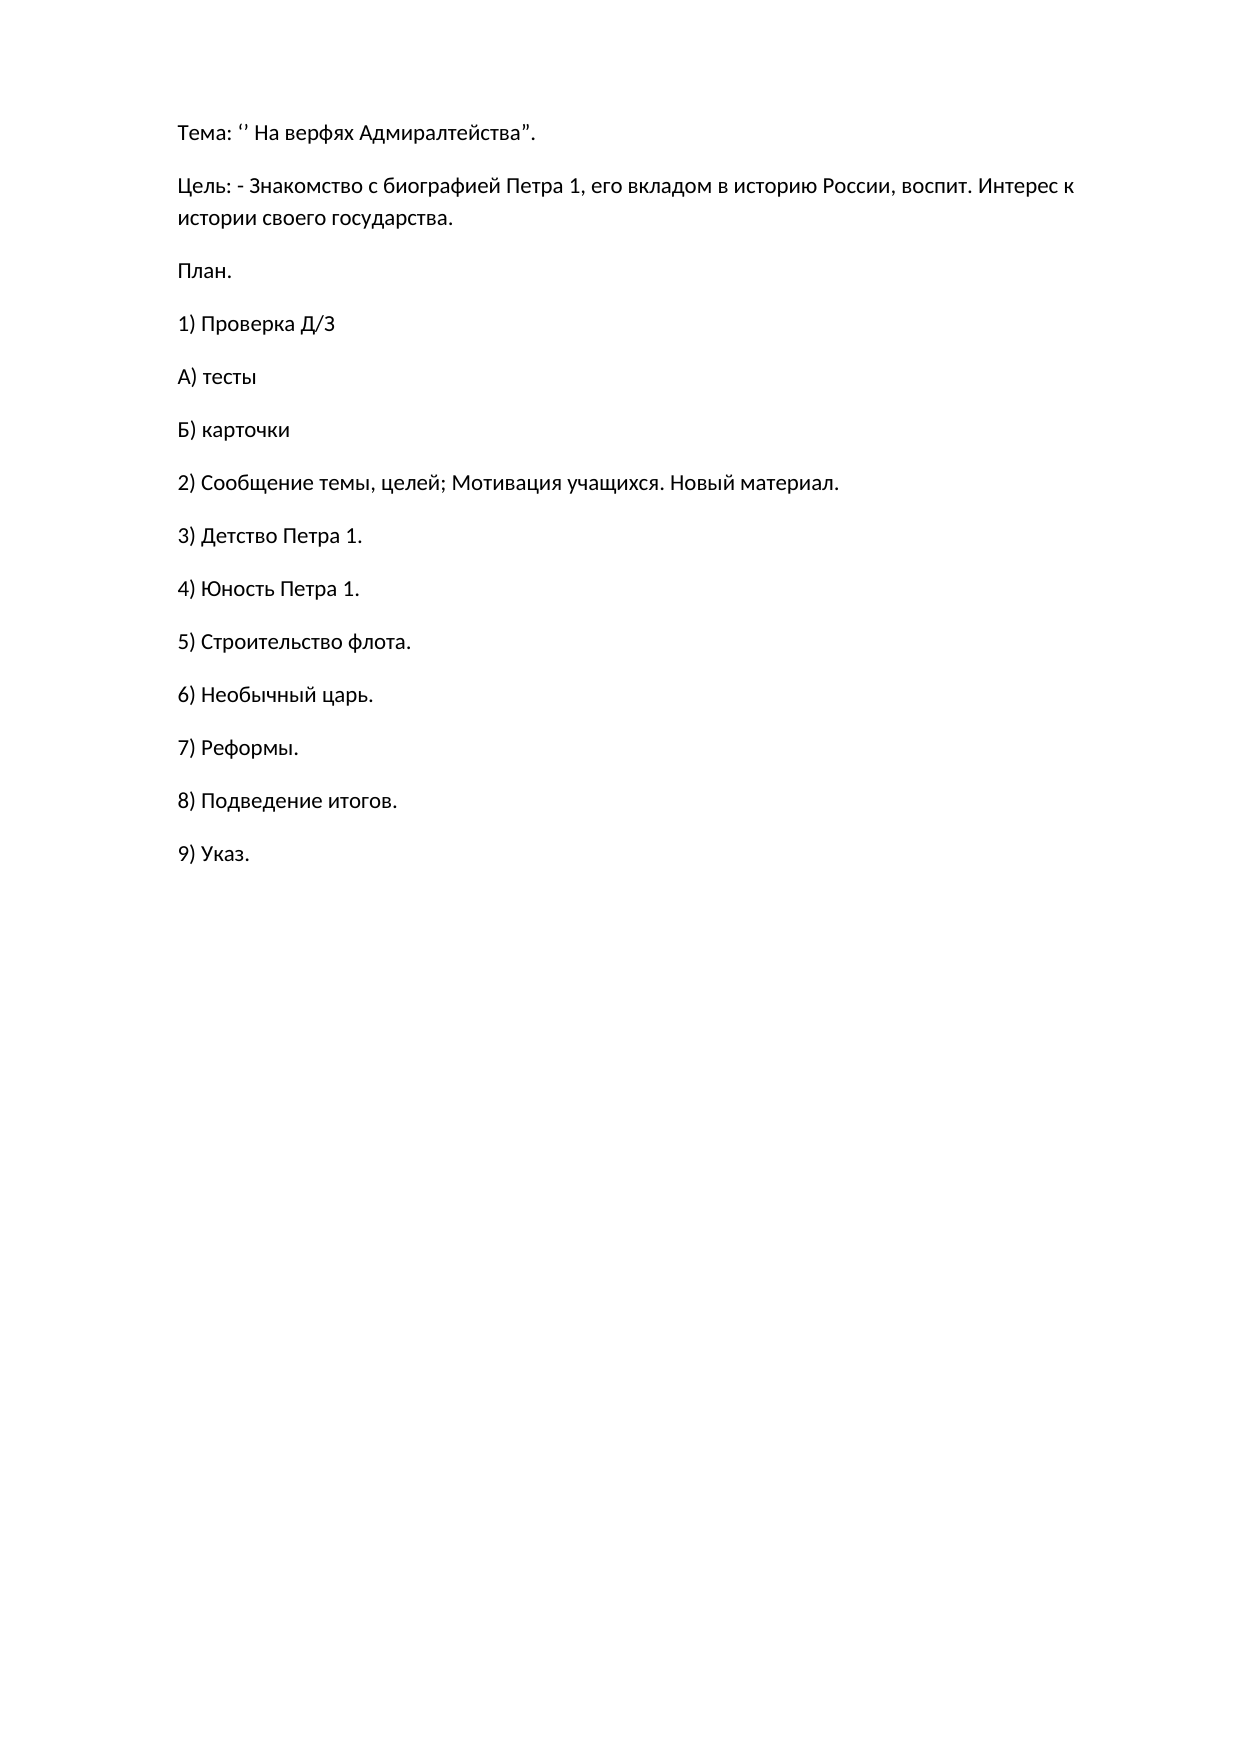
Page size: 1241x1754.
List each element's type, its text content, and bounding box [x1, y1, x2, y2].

text Цель: - Знакомство с биографией Петра 1, его вкладом в историю России, воспит. Интерес к истории своего государства. [177, 171, 1152, 231]
text 3) Детство Петра 1. [177, 521, 1152, 549]
text 4) Юность Петра 1. [177, 574, 1152, 602]
text А) тесты [177, 362, 1152, 390]
text 9) Указ. [177, 839, 1152, 868]
text План. [177, 256, 1152, 284]
text 5) Строительство флота. [177, 627, 1152, 656]
text 1) Проверка Д/З [177, 309, 1152, 337]
text 8) Подведение итогов. [177, 787, 1152, 814]
text Б) карточки [177, 415, 1152, 443]
text 7) Реформы. [177, 733, 1152, 762]
text Тема: ‘’ На верфях Адмиралтейства”. [177, 118, 1152, 146]
text 6) Необычный царь. [177, 681, 1152, 708]
text 2) Сообщение темы, целей; Мотивация учащихся. Новый материал. [177, 468, 1152, 496]
